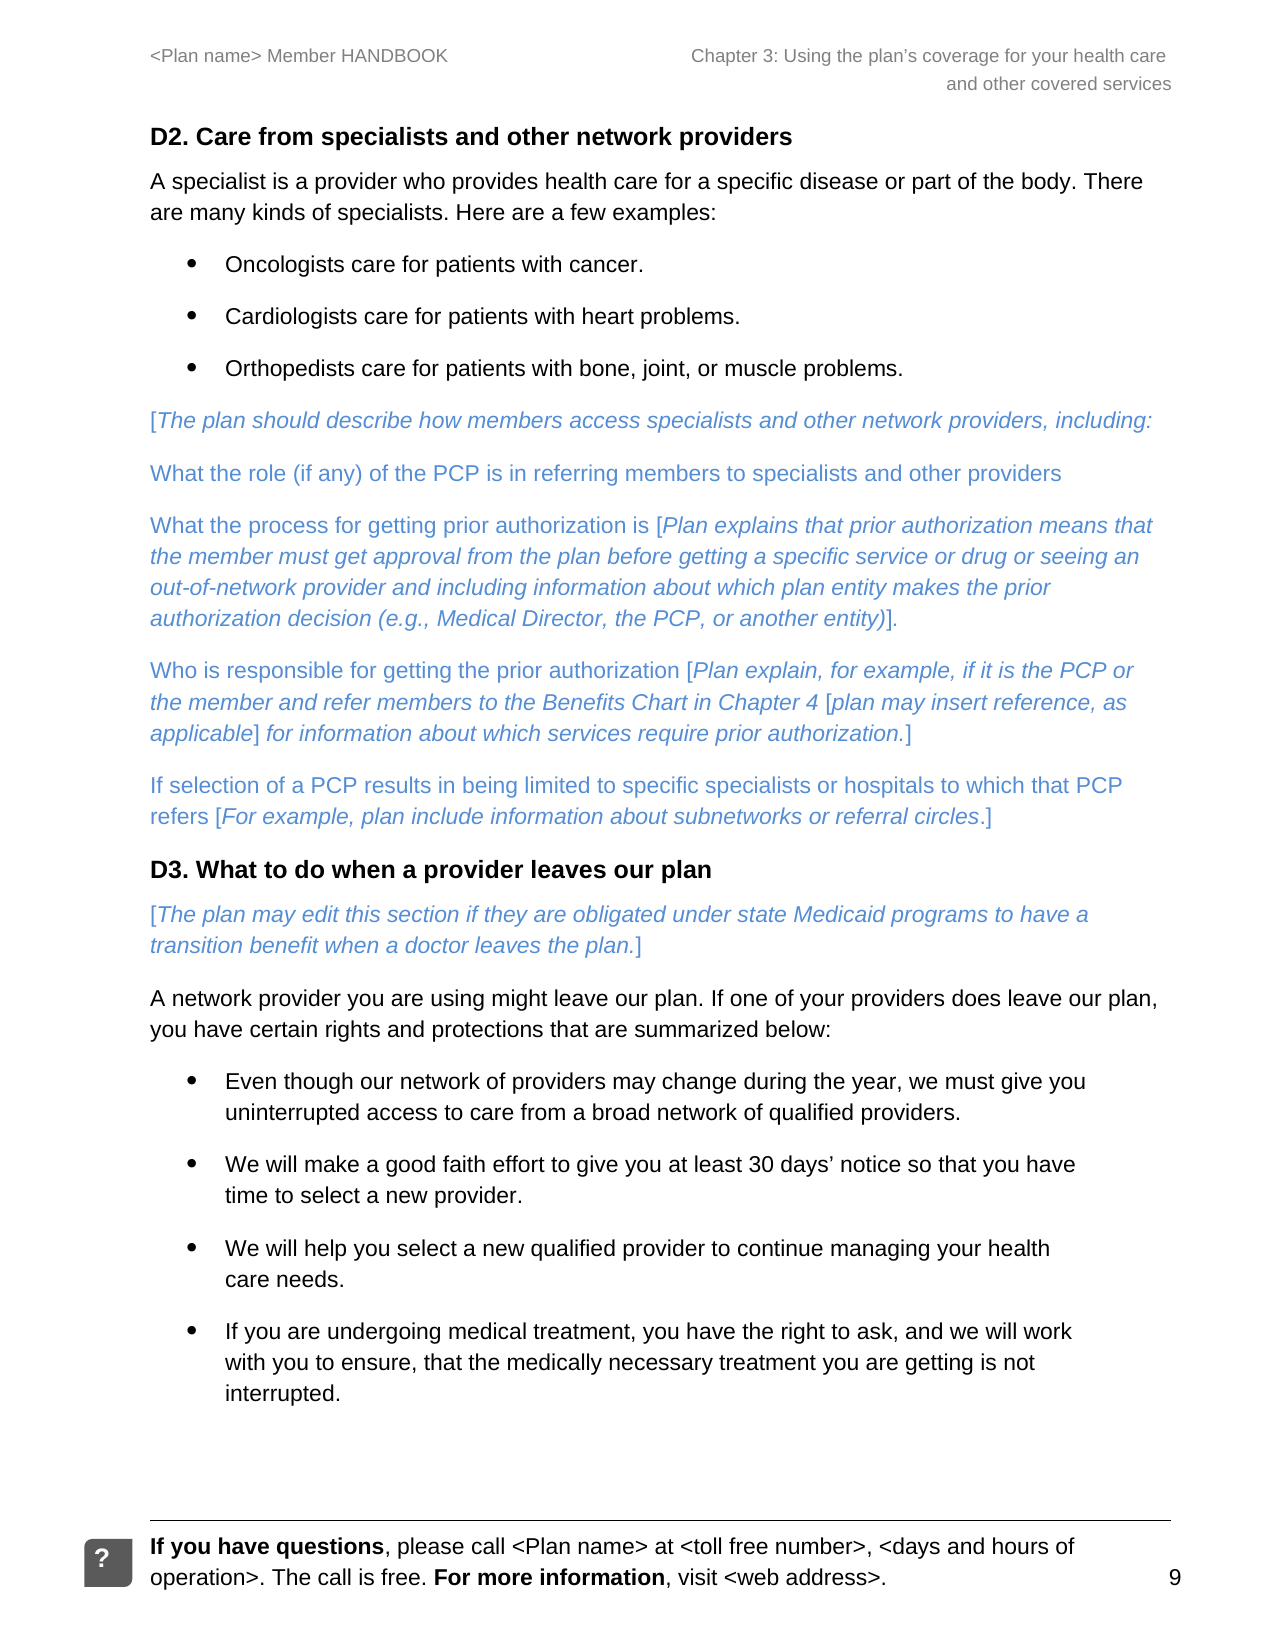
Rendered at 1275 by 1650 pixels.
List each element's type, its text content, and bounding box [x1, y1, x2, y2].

list Even though our network of providers may change during the year, we must give you uninterrupted access to care from a broad network of qualified providers. [187, 1064, 1096, 1127]
list If you are undergoing medical treatment, you have the right to ask, and we will work with you to ensure, that the medically necessary treatment you are getting is not interrupted. [187, 1314, 1096, 1408]
list What the role (if any) of the PCP is in referring members to specialists and other providers [150, 456, 1171, 487]
text A specialist is a provider who provides health care for a specific disease or part of the body. There are many kinds of specialists. Here are a few examples: [150, 164, 1171, 227]
list We will make a good faith effort to give you at least 30 days’ notice so that you have time to select a new provider. [187, 1148, 1096, 1210]
list If selection of a PCP results in being limited to specific specialists or hospitals to which that PCP refers [For example, plan include information about subnetworks or referral circles.] [150, 768, 1171, 831]
list What the process for getting prior authorization is [Plan explains that prior authorization means that the member must get approval from the plan before getting a specific service or drug or seeing an out-of-network provider and including information about which plan entity makes the prior authorization decision (e.g., Medical Director, the PCP, or another entity)]. [150, 508, 1171, 633]
text A network provider you are using might leave our plan. If one of your providers does leave our plan, you have certain rights and protections that are summarized below: [150, 981, 1171, 1043]
list Who is responsible for getting the prior authorization [Plan explain, for example, if it is the PCP or the member and refer members to the Benefits Chart in Chapter 4 [plan may insert reference, as applicable] for information about which services require prior authorization.] [150, 654, 1171, 748]
subtitle D3. What to do when a provider leaves our plan [150, 852, 1096, 885]
text [The plan should describe how members access specialists and other network providers, including: [150, 404, 1171, 435]
list Cardiologists care for patients with heart problems. [187, 300, 1096, 331]
text [The plan may edit this section if they are obligated under state Medicaid programs to have a transition benefit when a doctor leaves the plan.] [150, 898, 1171, 960]
list Oncologists care for patients with cancer. [187, 248, 1096, 279]
subtitle D2. Care from specialists and other network providers [150, 118, 1096, 152]
list We will help you select a new qualified provider to continue managing your health care needs. [187, 1231, 1096, 1293]
list Orthopedists care for patients with bone, joint, or muscle problems. [187, 352, 1096, 383]
